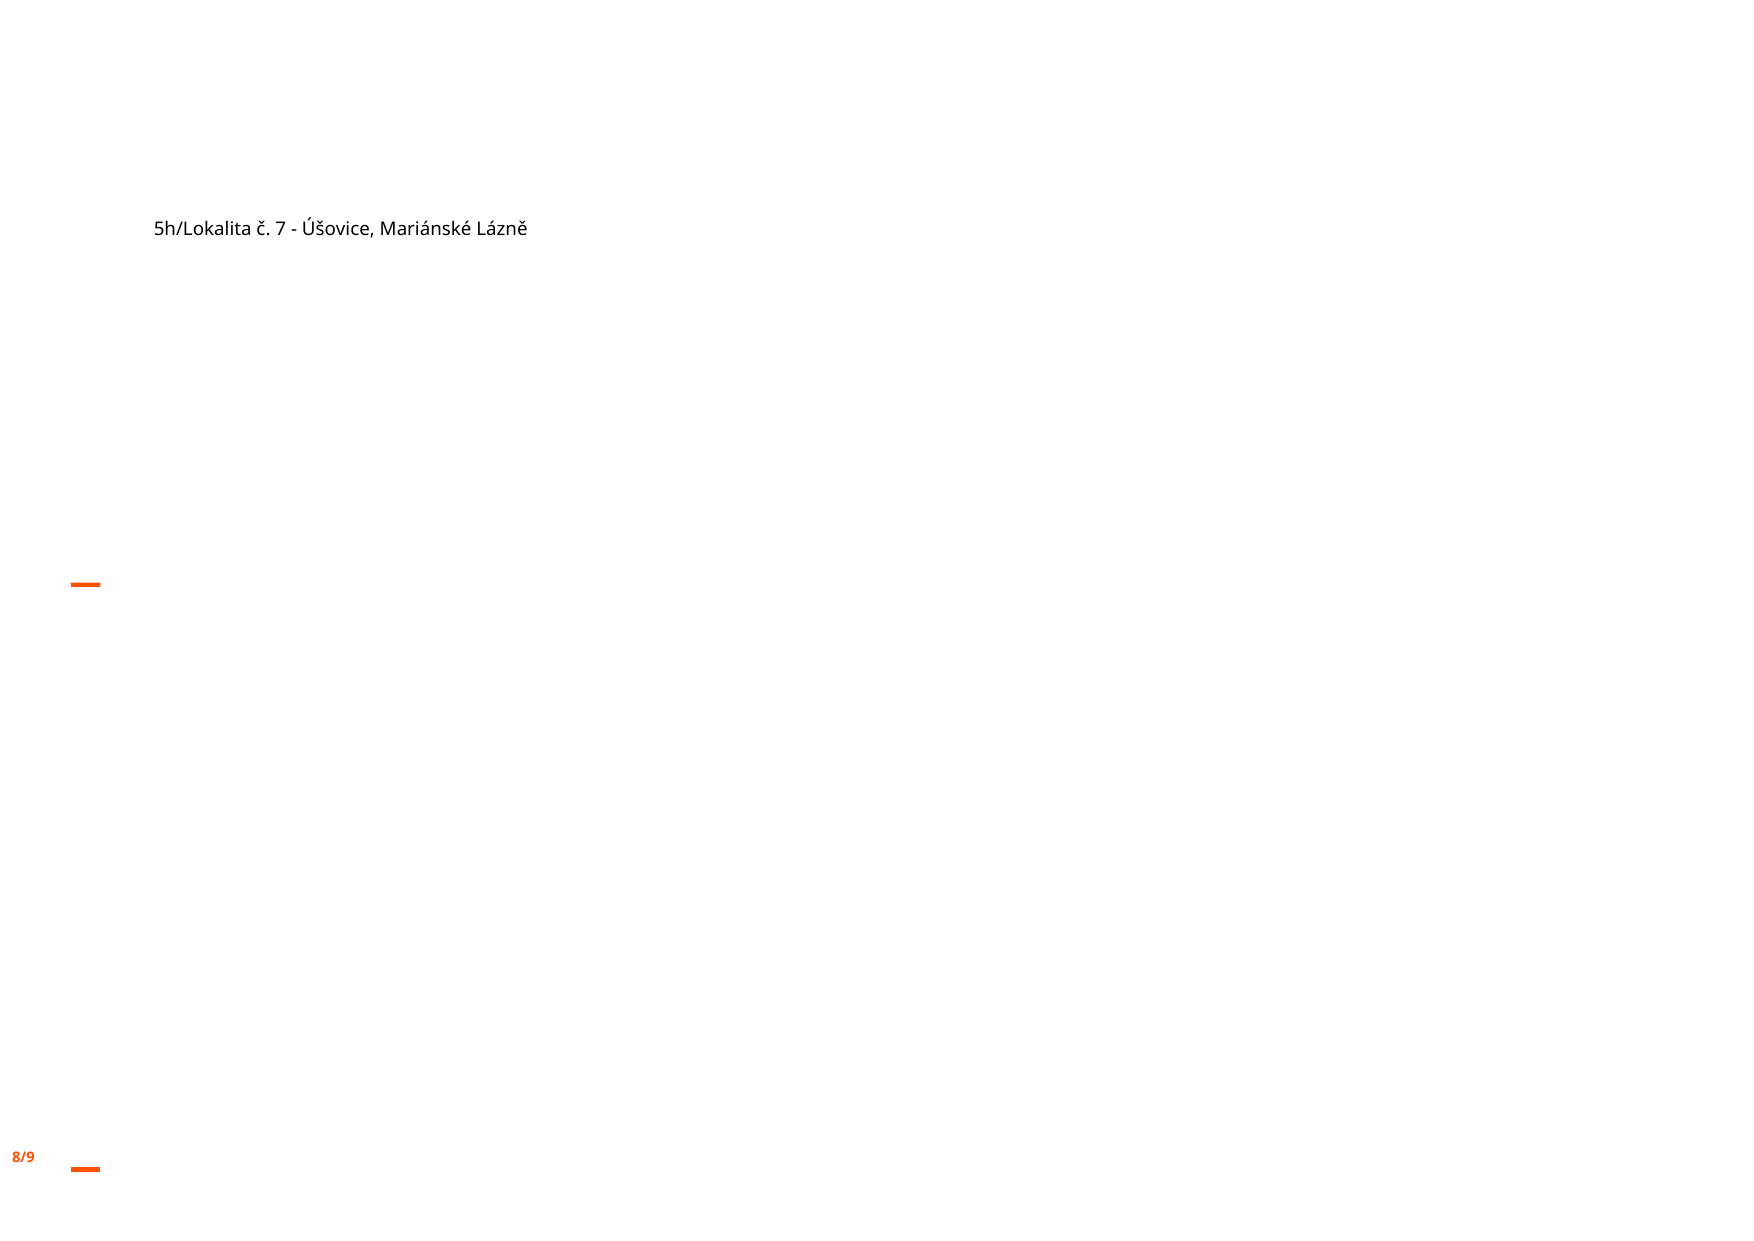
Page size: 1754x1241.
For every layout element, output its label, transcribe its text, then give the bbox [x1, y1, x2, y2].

text 5h/Lokalita č. 7 - Úšovice, Mariánské Lázně [153, 216, 1645, 241]
